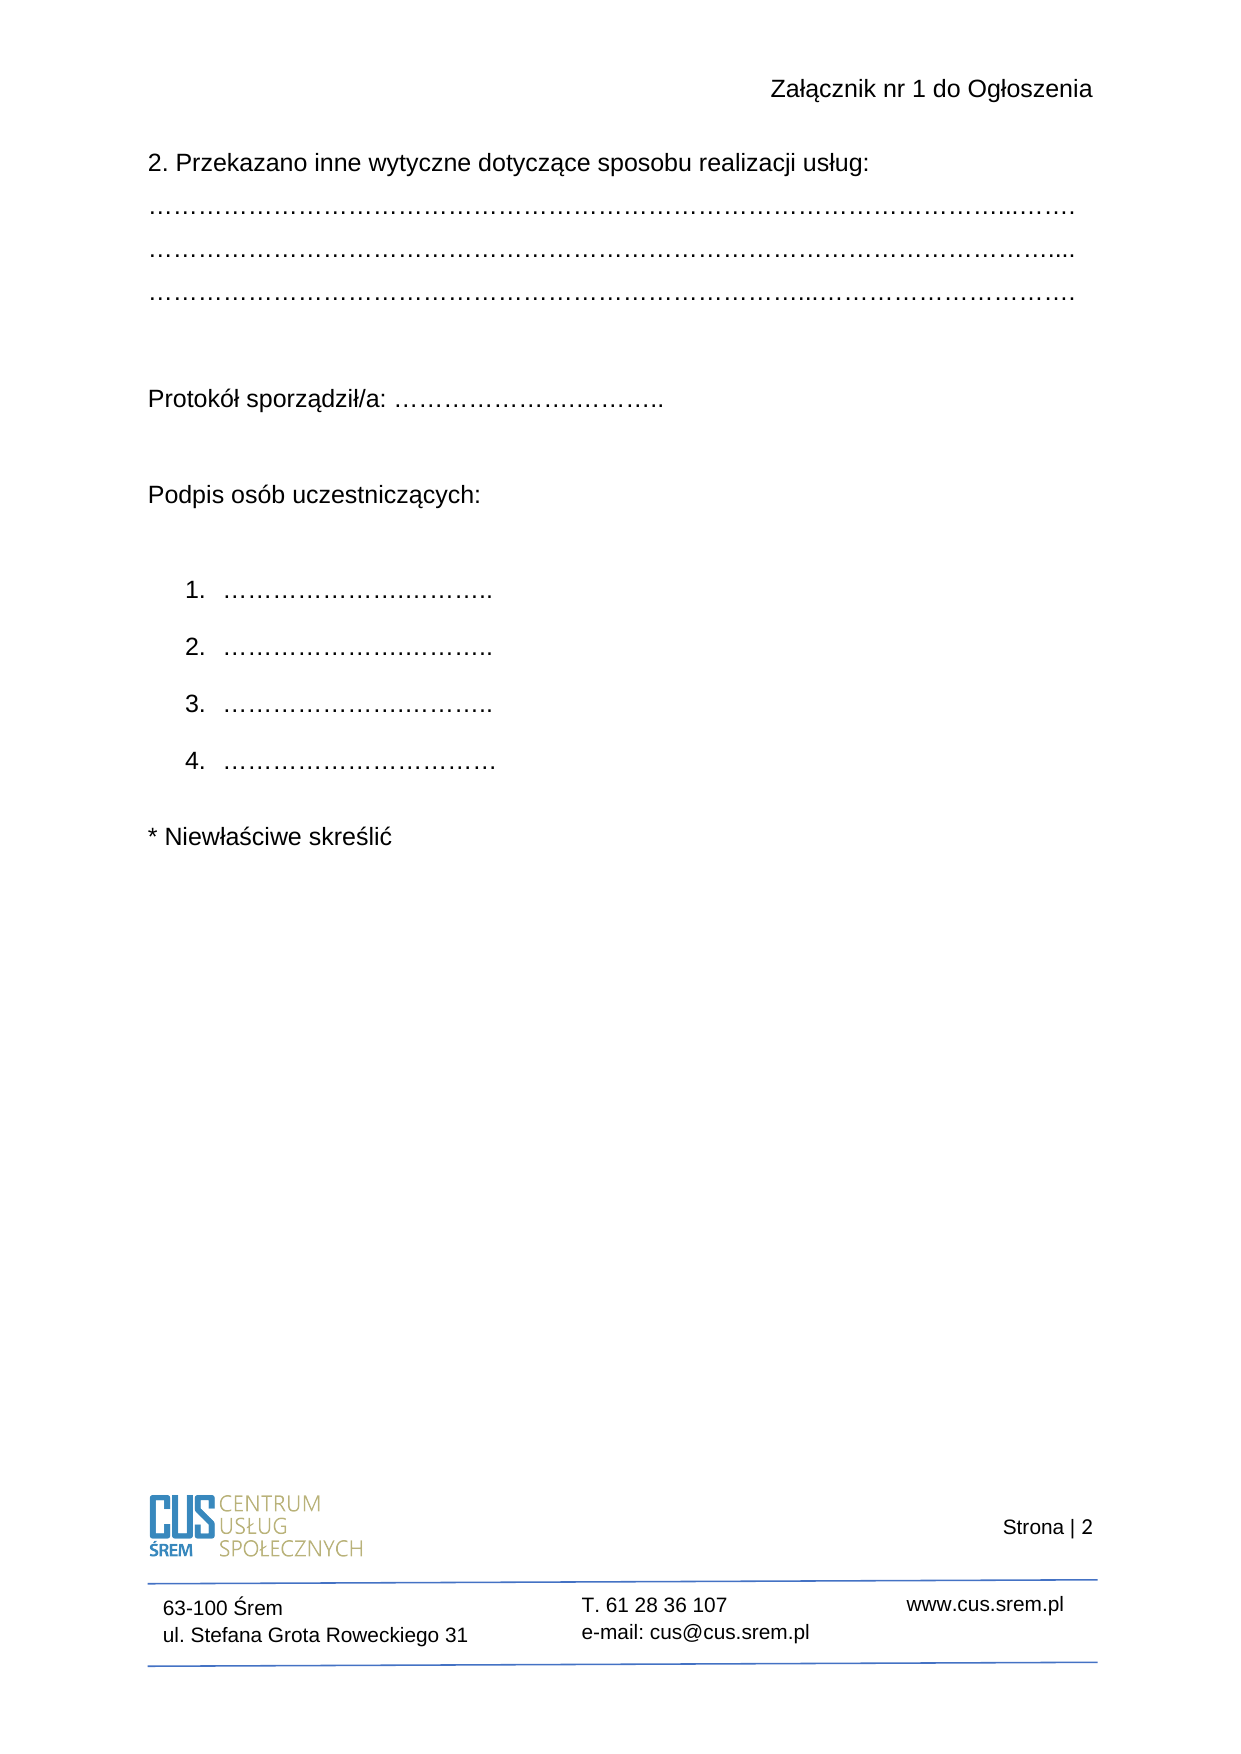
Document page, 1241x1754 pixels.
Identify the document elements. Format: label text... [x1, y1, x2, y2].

text 2. Przekazano inne wytyczne dotyczące sposobu realizacji usług: …………………………………………………………………………………………...…….………………………………………………………………………………………………....……………………………………………………………………...…………………………. [148, 148, 1093, 306]
list ………………….……….. [185, 632, 1093, 689]
list ………………….……….. [185, 575, 1093, 632]
text * Niewłaściwe skreślić [148, 822, 1093, 851]
text Protokół sporządził/a: ………………….……….. [148, 384, 1093, 413]
text Podpis osób uczestniczących: [148, 480, 1093, 509]
picture [147, 1488, 364, 1562]
list ………………….……….. [185, 689, 1093, 746]
list …………………………… [185, 746, 1093, 774]
